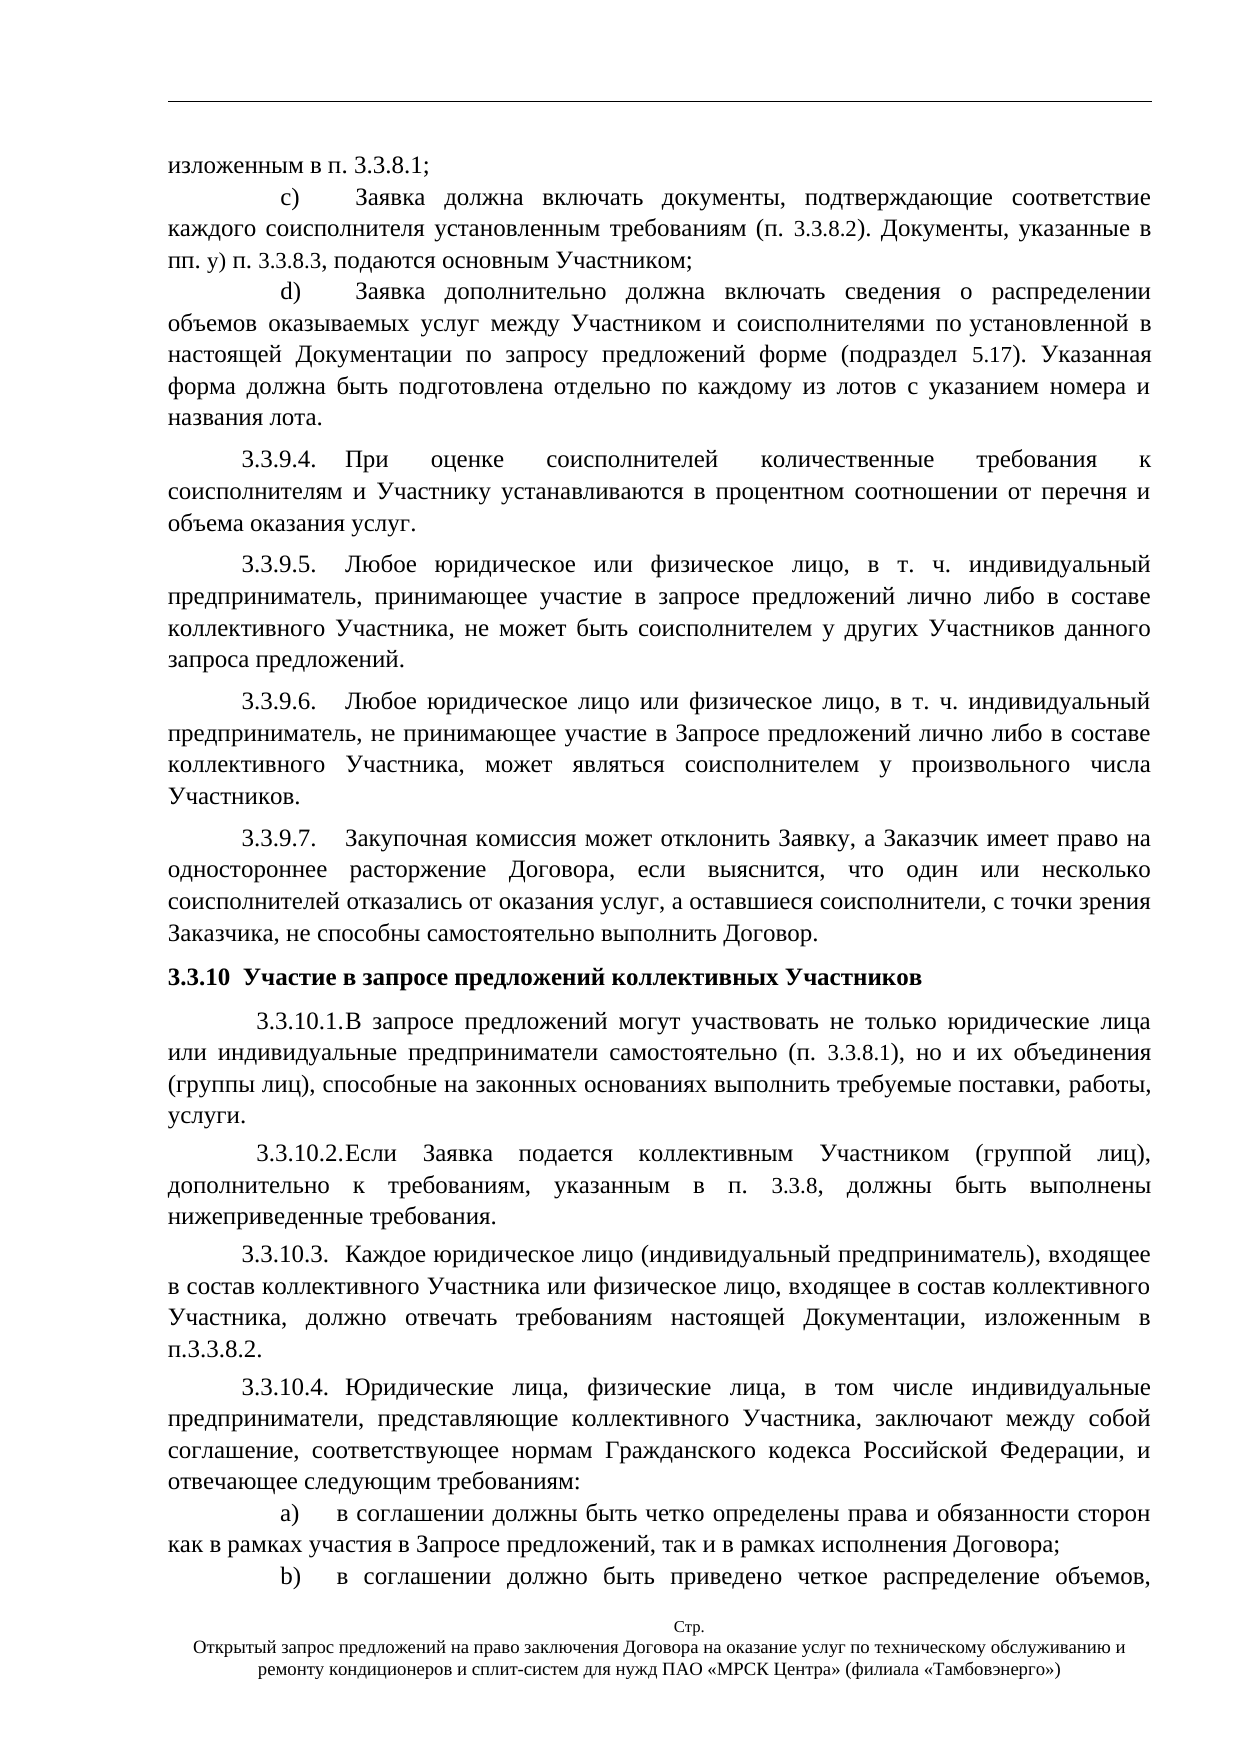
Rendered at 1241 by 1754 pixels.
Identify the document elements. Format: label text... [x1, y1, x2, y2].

subtitle Участие в запросе предложений коллективных Участников [168, 962, 1152, 990]
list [168, 1561, 1152, 1590]
list в соглашении должны быть четко определены права и обязанности сторон как в рамках участия в Запросе предложений, так и в рамках исполнения Договора; [168, 1498, 1152, 1558]
list При оценке соисполнителей количественные требования к соисполнителям и Участнику устанавливаются в процентном соотношении от перечня и объема оказания услуг. [168, 444, 1152, 536]
list Заявка дополнительно должна включать сведения о распределении объемов оказываемых услуг между Участником и соисполнителями по установленной в настоящей Документации по запросу предложений форме (подраздел 5.17). Указанная форма должна быть подготовлена отдельно по каждому из лотов с указанием номера и названия лота. [168, 276, 1152, 431]
list В запросе предложений могут участвовать не только юридические лица или индивидуальные предприниматели самостоятельно (п. 3.3.8.1), но и их объединения (группы лиц), способные на законных основаниях выполнить требуемые поставки, работы, услуги. [168, 1006, 1152, 1129]
list Любое юридическое лицо или физическое лицо, в т. ч. индивидуальный предприниматель, не принимающее участие в Запросе предложений лично либо в составе коллективного Участника, может являться соисполнителем у произвольного числа Участников. [168, 686, 1152, 810]
list Юридические лица, физические лица, в том числе индивидуальные предприниматели, представляющие коллективного Участника, заключают между собой соглашение, соответствующее нормам Гражданского кодекса Российской Федерации, и отвечающее следующим требованиям: [168, 1372, 1152, 1495]
list Закупочная комиссия может отклонить Заявку, а Заказчик имеет право на одностороннее расторжение Договора, если выяснится, что один или несколько соисполнителей отказались от оказания услуг, а оставшиеся соисполнители, с точки зрения Заказчика, не способны самостоятельно выполнить Договор. [168, 823, 1152, 946]
list Каждое юридическое лицо (индивидуальный предприниматель), входящее в состав коллективного Участника или физическое лицо, входящее в состав коллективного Участника, должно отвечать требованиям настоящей Документации, изложенным в п.3.3.8.2. [168, 1239, 1152, 1363]
list Если Заявка подается коллективным Участником (группой лиц), дополнительно к требованиям, указанным в п. 3.3.8, должны быть выполнены нижеприведенные требования. [168, 1138, 1152, 1230]
list Любое юридическое или физическое лицо, в т. ч. индивидуальный предприниматель, принимающее участие в запросе предложений лично либо в составе коллективного Участника, не может быть соисполнителем у других Участников данного запроса предложений. [168, 549, 1152, 673]
list Заявка должна включать документы, подтверждающие соответствие каждого соисполнителя установленным требованиям (п. 3.3.8.2). Документы, указанные в пп. у) п. 3.3.8.3, подаются основным Участником; [168, 182, 1152, 273]
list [168, 150, 1152, 179]
